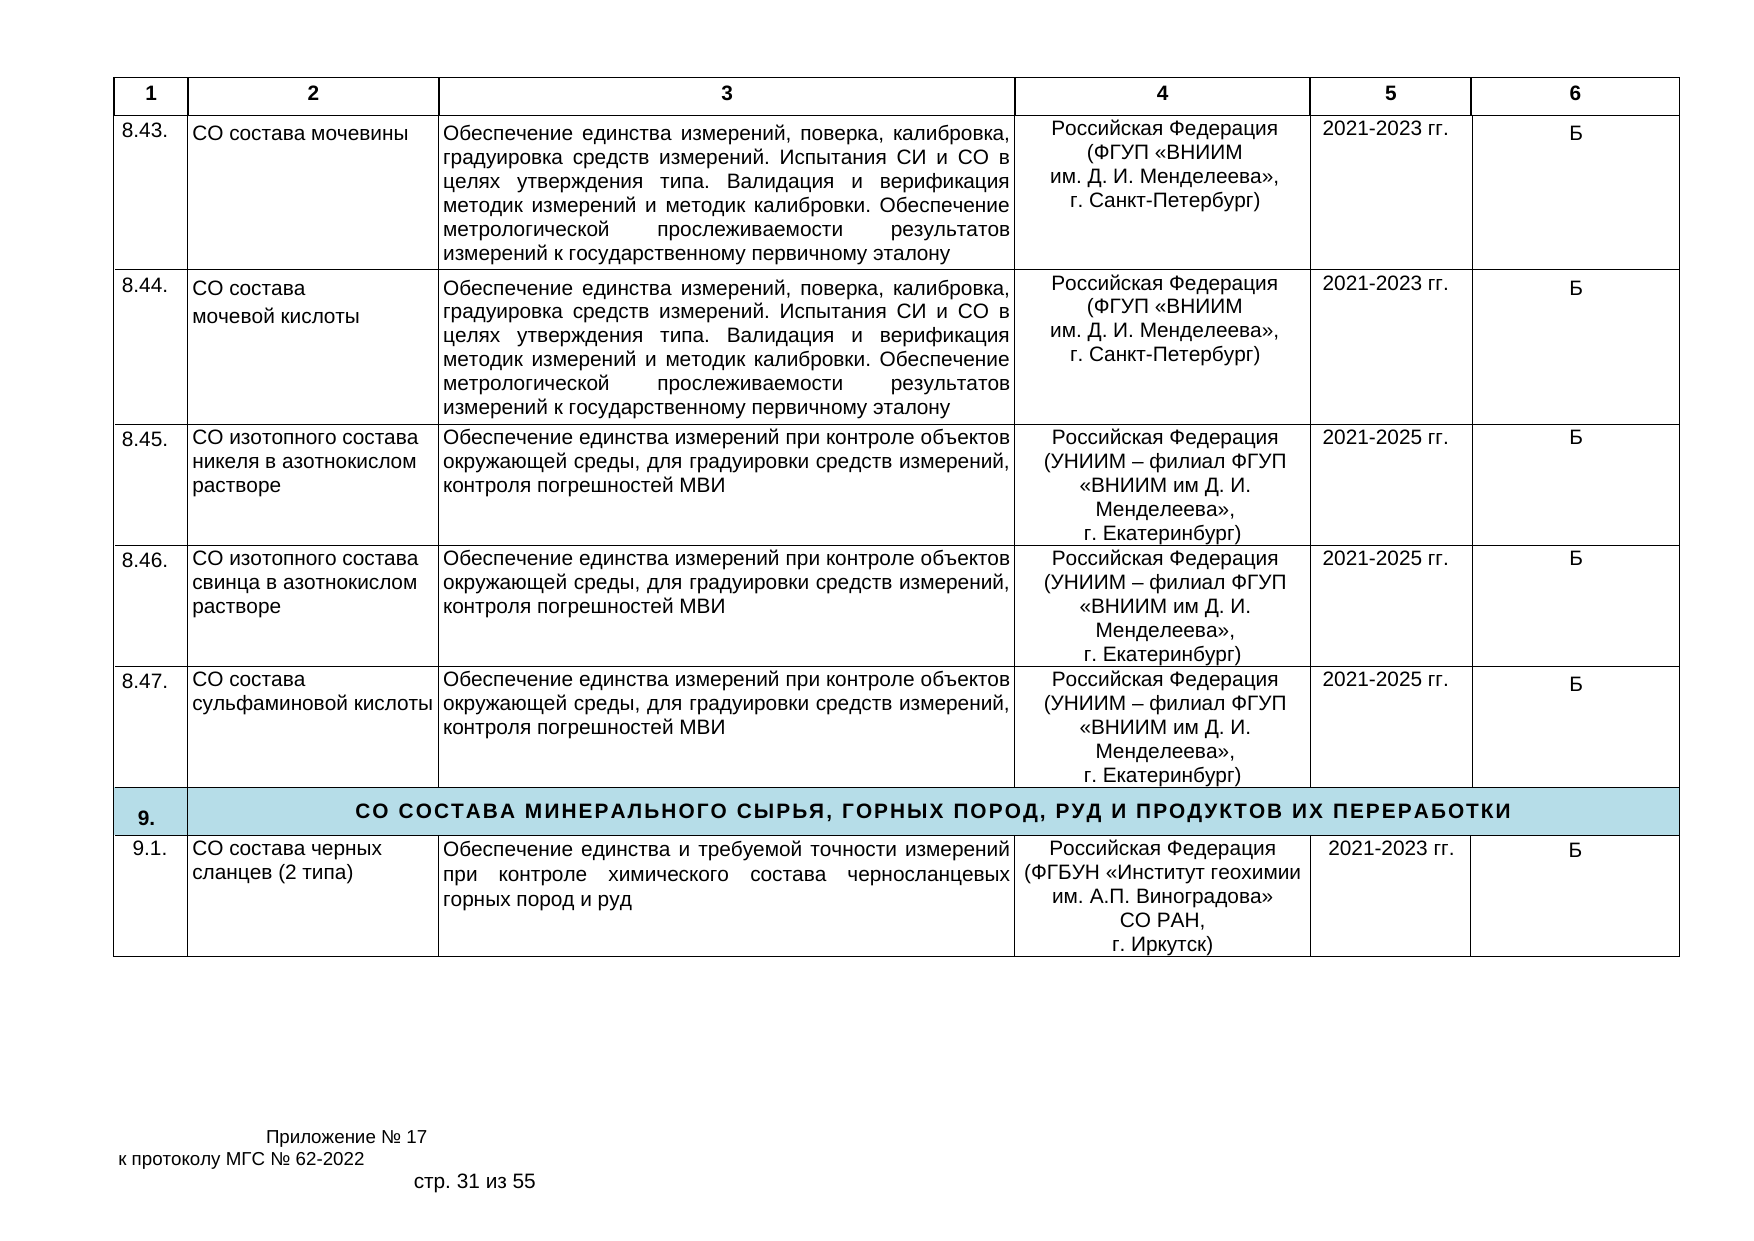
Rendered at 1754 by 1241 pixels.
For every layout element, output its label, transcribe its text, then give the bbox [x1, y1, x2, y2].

table_cell [114, 545, 187, 666]
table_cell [1015, 116, 1310, 269]
table_header 5 [1311, 78, 1470, 114]
table_cell Обеспечение единства измерений, поверка, калибровка, градуировка средств измерений. Испытания СИ и СО в целях утверждения типа. Валидация и верификация методик измерений и методик калибровки. Обеспечение метрологической прослеживаемости результатов измерений к государственному первичному эталону [439, 270, 1014, 424]
table_cell Обеспечение единства измерений при контроле объектов окружающей среды, для градуировки средств измерений, контроля погрешностей МВИ [439, 425, 1014, 545]
table_cell Российская Федерация (ФГУП «ВНИИМ им. Д. И. Менделеева», г. Санкт-Петербург) [1015, 270, 1310, 424]
table_cell Российская Федерация (УНИИМ – филиал ФГУП «ВНИИМ им Д. И. Менделеева», г. Екатеринбург) [1015, 425, 1310, 545]
table_cell СО состава сульфаминовой кислоты [188, 667, 438, 787]
table_cell Б [1473, 116, 1679, 269]
table_cell СО состава черных сланцев (2 типа) [188, 836, 438, 956]
table_cell Б [1471, 836, 1679, 956]
table_cell Обеспечение единства измерений при контроле объектов окружающей среды, для градуировки средств измерений, контроля погрешностей МВИ [439, 546, 1014, 666]
table_cell [114, 269, 187, 424]
table_header 2 [189, 78, 438, 114]
table_cell Б [1473, 667, 1679, 787]
table_cell [114, 787, 187, 835]
table_cell [114, 666, 187, 787]
table_cell СО изотопного состава свинца в азотнокислом растворе [188, 546, 438, 666]
table_cell Б [1473, 270, 1679, 424]
table_cell Обеспечение единства измерений, поверка, калибровка, градуировка средств измерений. Испытания СИ и СО в целях утверждения типа. Валидация и верификация методик измерений и методик калибровки. Обеспечение метрологической прослеживаемости результатов измерений к государственному первичному эталону [439, 116, 1014, 269]
table_cell СО изотопного состава никеля в азотнокислом растворе [188, 425, 438, 545]
table_cell Б [1473, 546, 1679, 666]
table_cell Обеспечение единства и требуемой точности измерений при контроле химического состава черносланцевых горных пород и руд [439, 836, 1014, 956]
table_cell Российская Федерация (ФГБУН «Институт геохимии им. А.П. Виноградова» СО РАН, г. Иркутск) [1015, 836, 1310, 956]
table_cell СО СОСТАВА МИНЕРАЛЬНОГО СЫРЬЯ, ГОРНЫХ ПОРОД, РУД И ПРОДУКТОВ ИХ ПЕРЕРАБОТКИ [188, 788, 1679, 835]
table_cell 2021-2025 гг. [1311, 425, 1472, 545]
table_cell Российская Федерация (УНИИМ – филиал ФГУП «ВНИИМ им Д. И. Менделеева», г. Екатеринбург) [1015, 667, 1310, 787]
table_header 4 [1016, 78, 1309, 114]
table_header 1 [115, 78, 187, 114]
table_cell 2021-2023 гг. [1311, 836, 1470, 956]
table_cell Б [1473, 425, 1679, 545]
table_cell 2021-2023 гг. [1311, 270, 1472, 424]
table_cell СО состава мочевины [188, 116, 438, 269]
table_cell Обеспечение единства измерений при контроле объектов окружающей среды, для градуировки средств измерений, контроля погрешностей МВИ [439, 667, 1014, 787]
table_cell [114, 424, 187, 545]
table_cell 2021-2025 гг. [1311, 546, 1472, 666]
table_cell 2021-2025 гг. [1311, 667, 1472, 787]
table_cell Российская Федерация (УНИИМ – филиал ФГУП «ВНИИМ им Д. И. Менделеева», г. Екатеринбург) [1015, 546, 1310, 666]
table_cell 2021-2023 гг. [1311, 116, 1472, 269]
table_cell [114, 116, 187, 269]
table_cell СО состава мочевой кислоты [188, 270, 438, 424]
table_cell [114, 835, 187, 956]
table_header 6 [1472, 78, 1679, 114]
table_header 3 [440, 78, 1014, 114]
